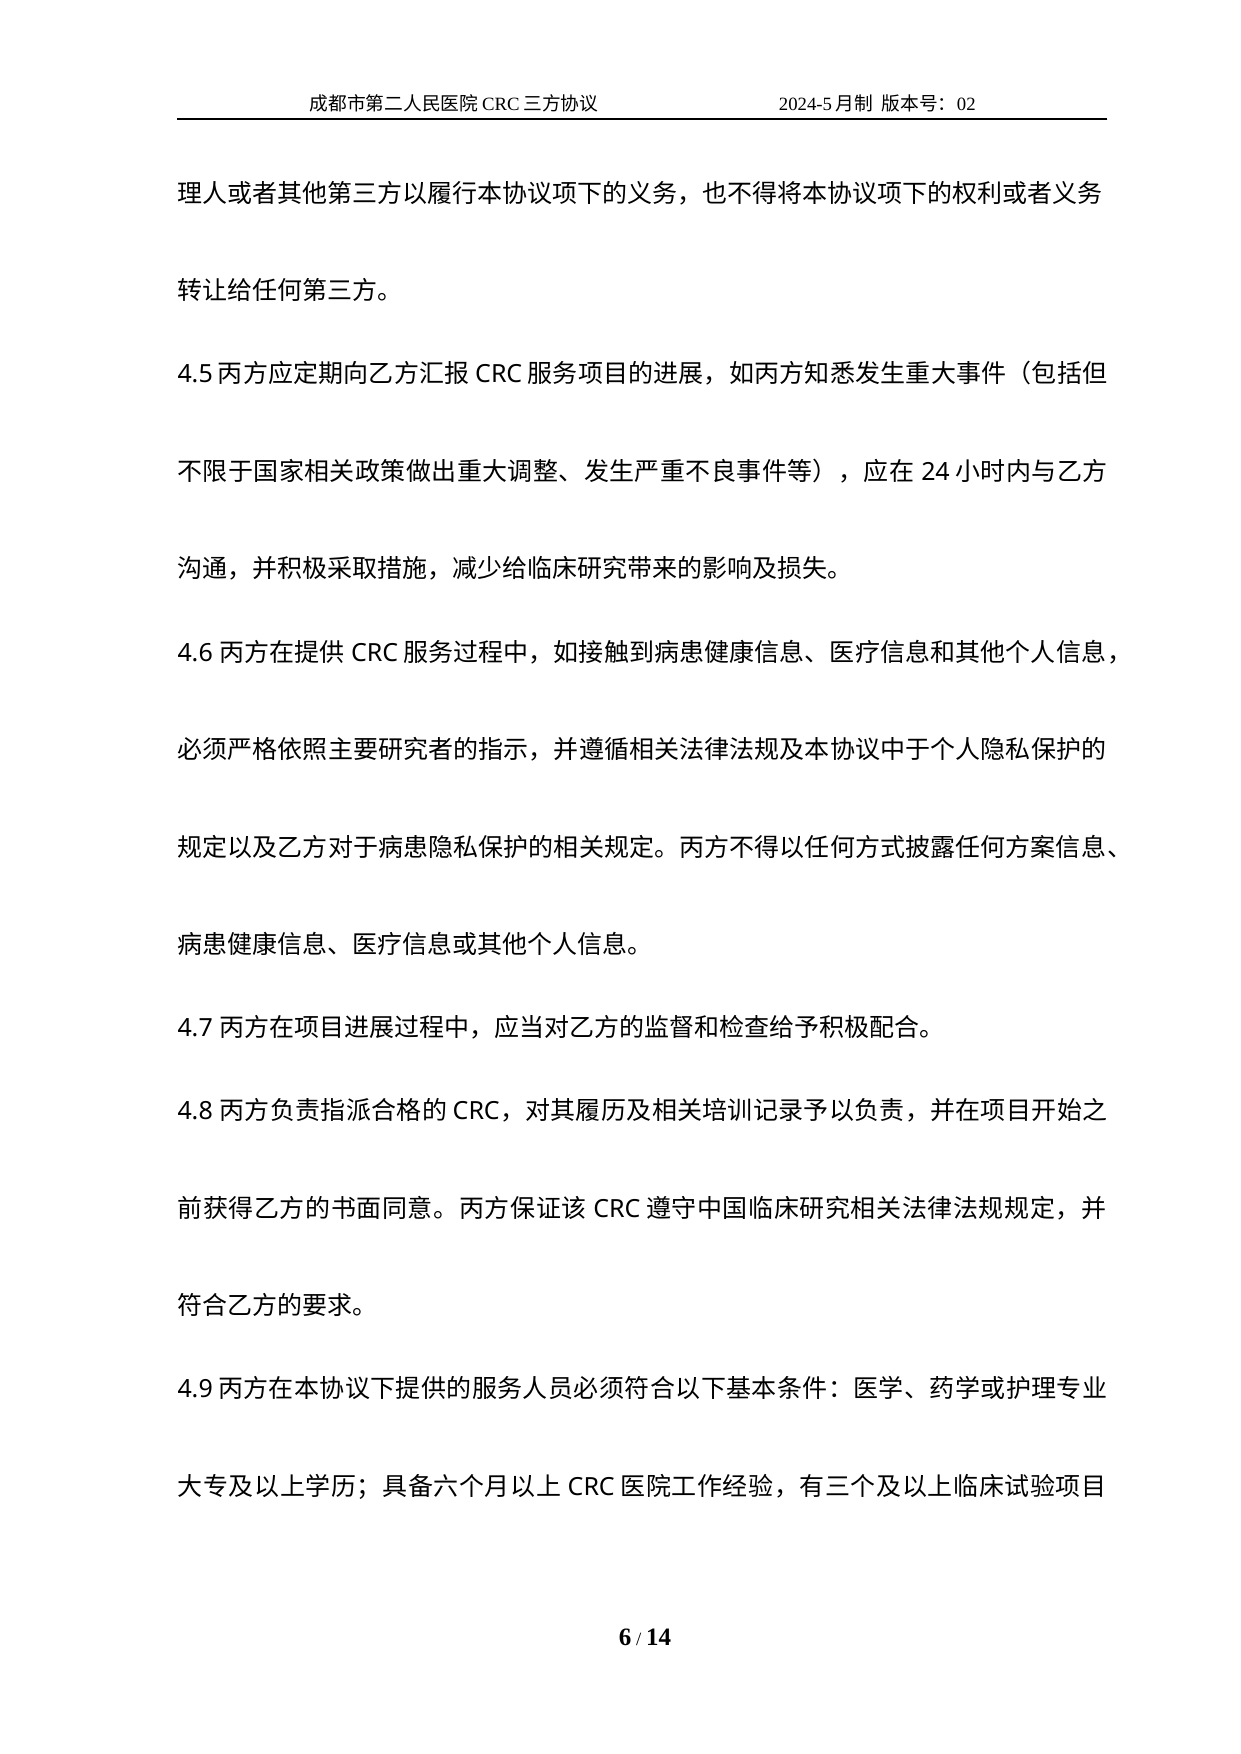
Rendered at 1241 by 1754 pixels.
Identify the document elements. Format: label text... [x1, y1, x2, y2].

text 4.6 丙方在提供 CRC服务过程中，如接触到病患健康信息、医疗信息和其他个人信息，必须严格依照主要研究者的指示，并遵循相关法律法规及本协议中于个人隐私保护的规定以及乙方对于病患隐私保护的相关规定。丙方不得以任何方式披露任何方案信息、病患健康信息、医疗信息或其他个人信息。 [177, 618, 1107, 975]
text 4.8 丙方负责指派合格的CRC，对其履历及相关培训记录予以负责，并在项目开始之前获得乙方的书面同意。丙方保证该CRC遵守中国临床研究相关法律法规规定，并符合乙方的要求。 [177, 1076, 1107, 1336]
text 4.7 丙方在项目进展过程中，应当对乙方的监督和检查给予积极配合。 [177, 993, 1107, 1058]
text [177, 159, 1107, 321]
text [177, 1354, 1107, 1517]
text 4.5丙方应定期向乙方汇报CRC服务项目的进展，如丙方知悉发生重大事件（包括但不限于国家相关政策做出重大调整、发生严重不良事件等），应在24小时内与乙方沟通，并积极采取措施，减少给临床研究带来的影响及损失。 [177, 339, 1107, 599]
